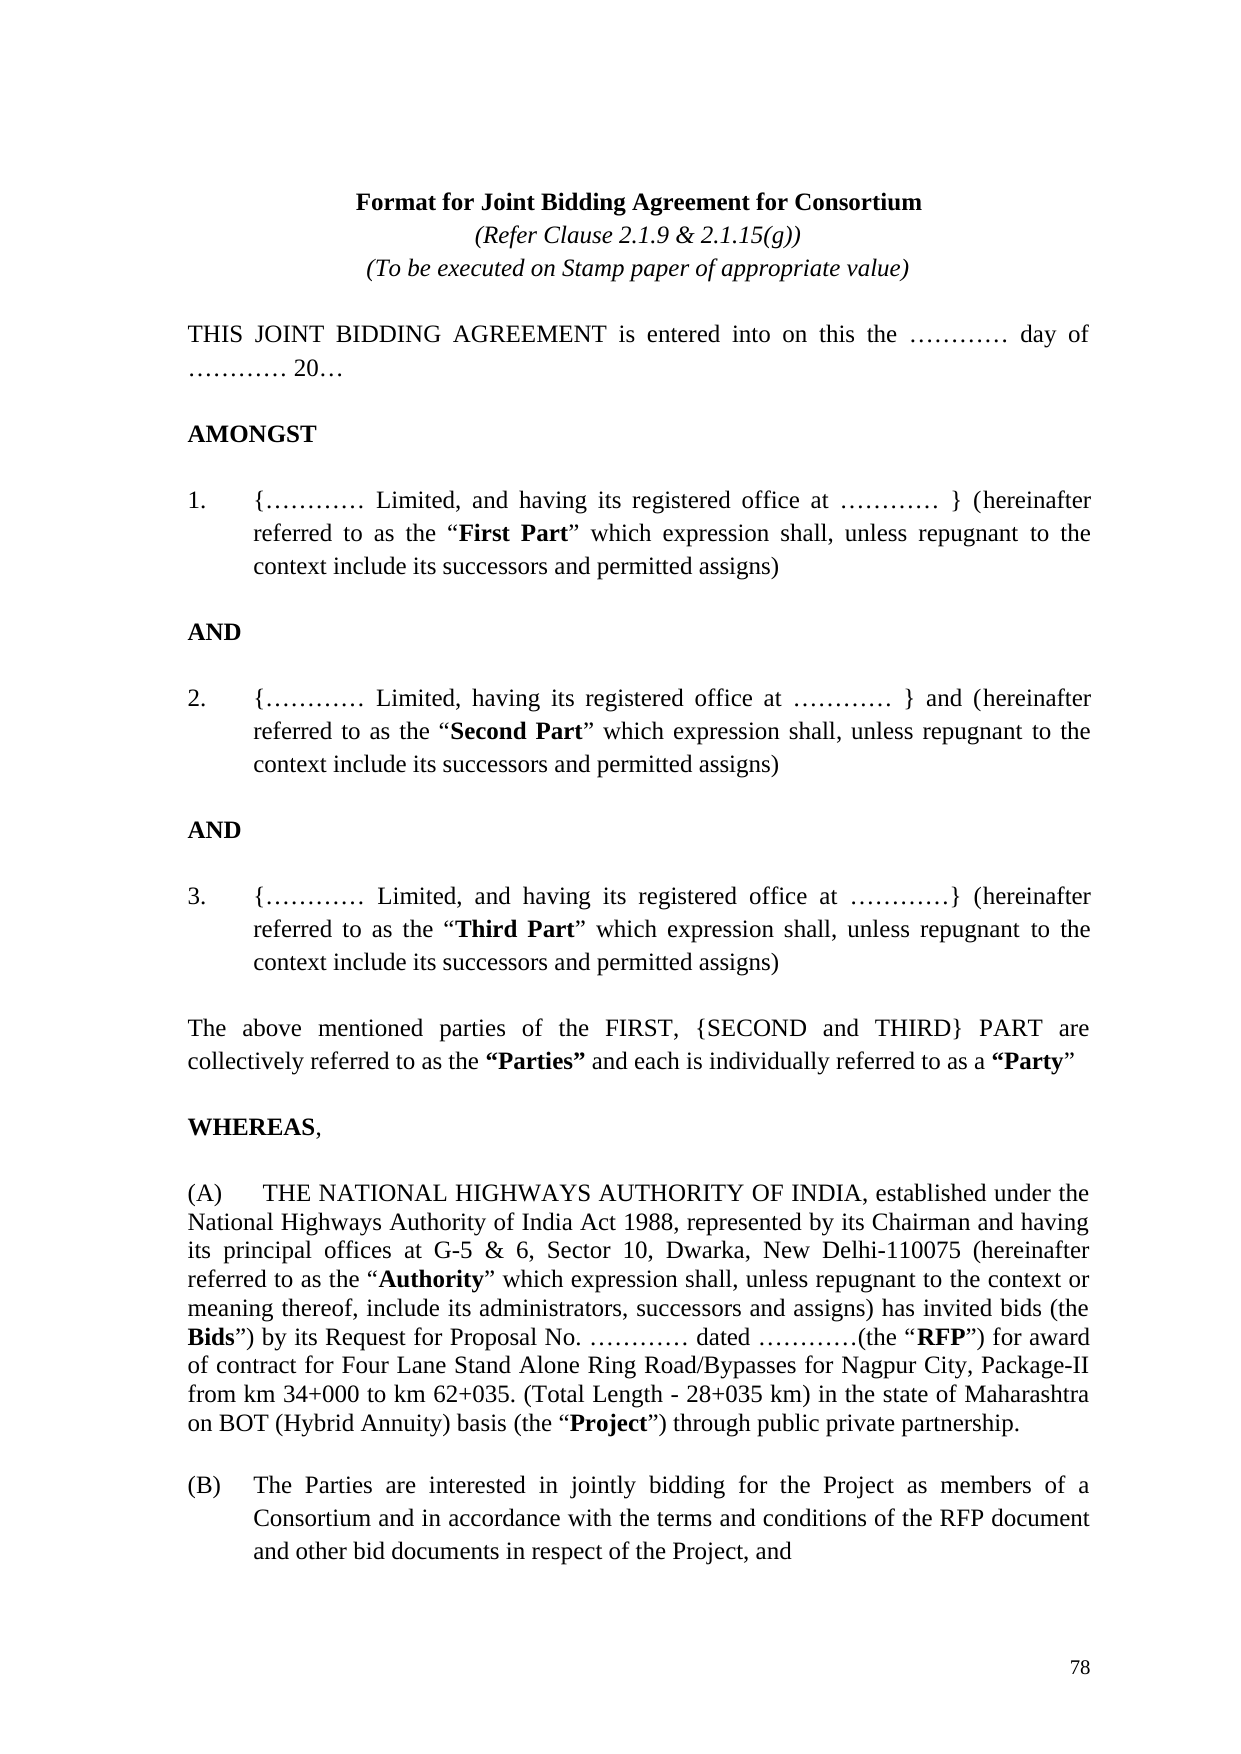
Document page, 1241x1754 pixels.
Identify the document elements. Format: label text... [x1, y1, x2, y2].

text AND [187, 617, 1091, 646]
text WHEREAS, [187, 1112, 1091, 1141]
text 3. {………… Limited, and having its registered office at …………} (hereinafter referred to as the “Third Part” which expression shall, unless repugnant to the context include its successors and permitted assigns) [187, 881, 1091, 976]
text The above mentioned parties of the FIRST, {SECOND and THIRD} PART are collectively referred to as the “Parties” and each is individually referred to as a “Party” [187, 1013, 1091, 1075]
text (To be executed on Stamp paper of appropriate value) [187, 253, 1090, 282]
text Format for Joint Bidding Agreement for Consortium [187, 187, 1090, 216]
text THIS JOINT BIDDING AGREEMENT is entered into on this the ………… day of ………… 20… [187, 319, 1091, 381]
text (Refer Clause 2.1.9 & 2.1.15(g)) [187, 221, 1090, 249]
text 2. {………… Limited, having its registered office at ………… } and (hereinafter referred to as the “Second Part” which expression shall, unless repugnant to the context include its successors and permitted assigns) [187, 683, 1091, 778]
text AMONGST [187, 419, 1091, 447]
text 1. {………… Limited, and having its registered office at ………… } (hereinafter referred to as the “First Part” which expression shall, unless repugnant to the context include its successors and permitted assigns) [187, 485, 1091, 579]
text AND [187, 815, 1091, 844]
text (A) THE NATIONAL HIGHWAYS AUTHORITY OF INDIA, established under the National Highways Authority of India Act 1988, represented by its Chairman and having its principal offices at G-5 & 6, Sector 10, Dwarka, New Delhi-110075 (hereinafter referred to as the “Authority” which expression shall, unless repugnant to the context or meaning thereof, include its administrators, successors and assigns) has invited bids (the Bids”) by its Request for Proposal No. ………… dated …………(the “RFP”) for award of contract for Four Lane Stand Alone Ring Road/Bypasses for Nagpur City, Package-II from km 34+000 to km 62+035. (Total Length - 28+035 km) in the state of Maharashtra on BOT (Hybrid Annuity) basis (the “Project”) through public private partnership. [187, 1178, 1090, 1437]
text (B) The Parties are interested in jointly bidding for the Project as members of a Consortium and in accordance with the terms and conditions of the RFP document and other bid documents in respect of the Project, and [187, 1470, 1091, 1565]
